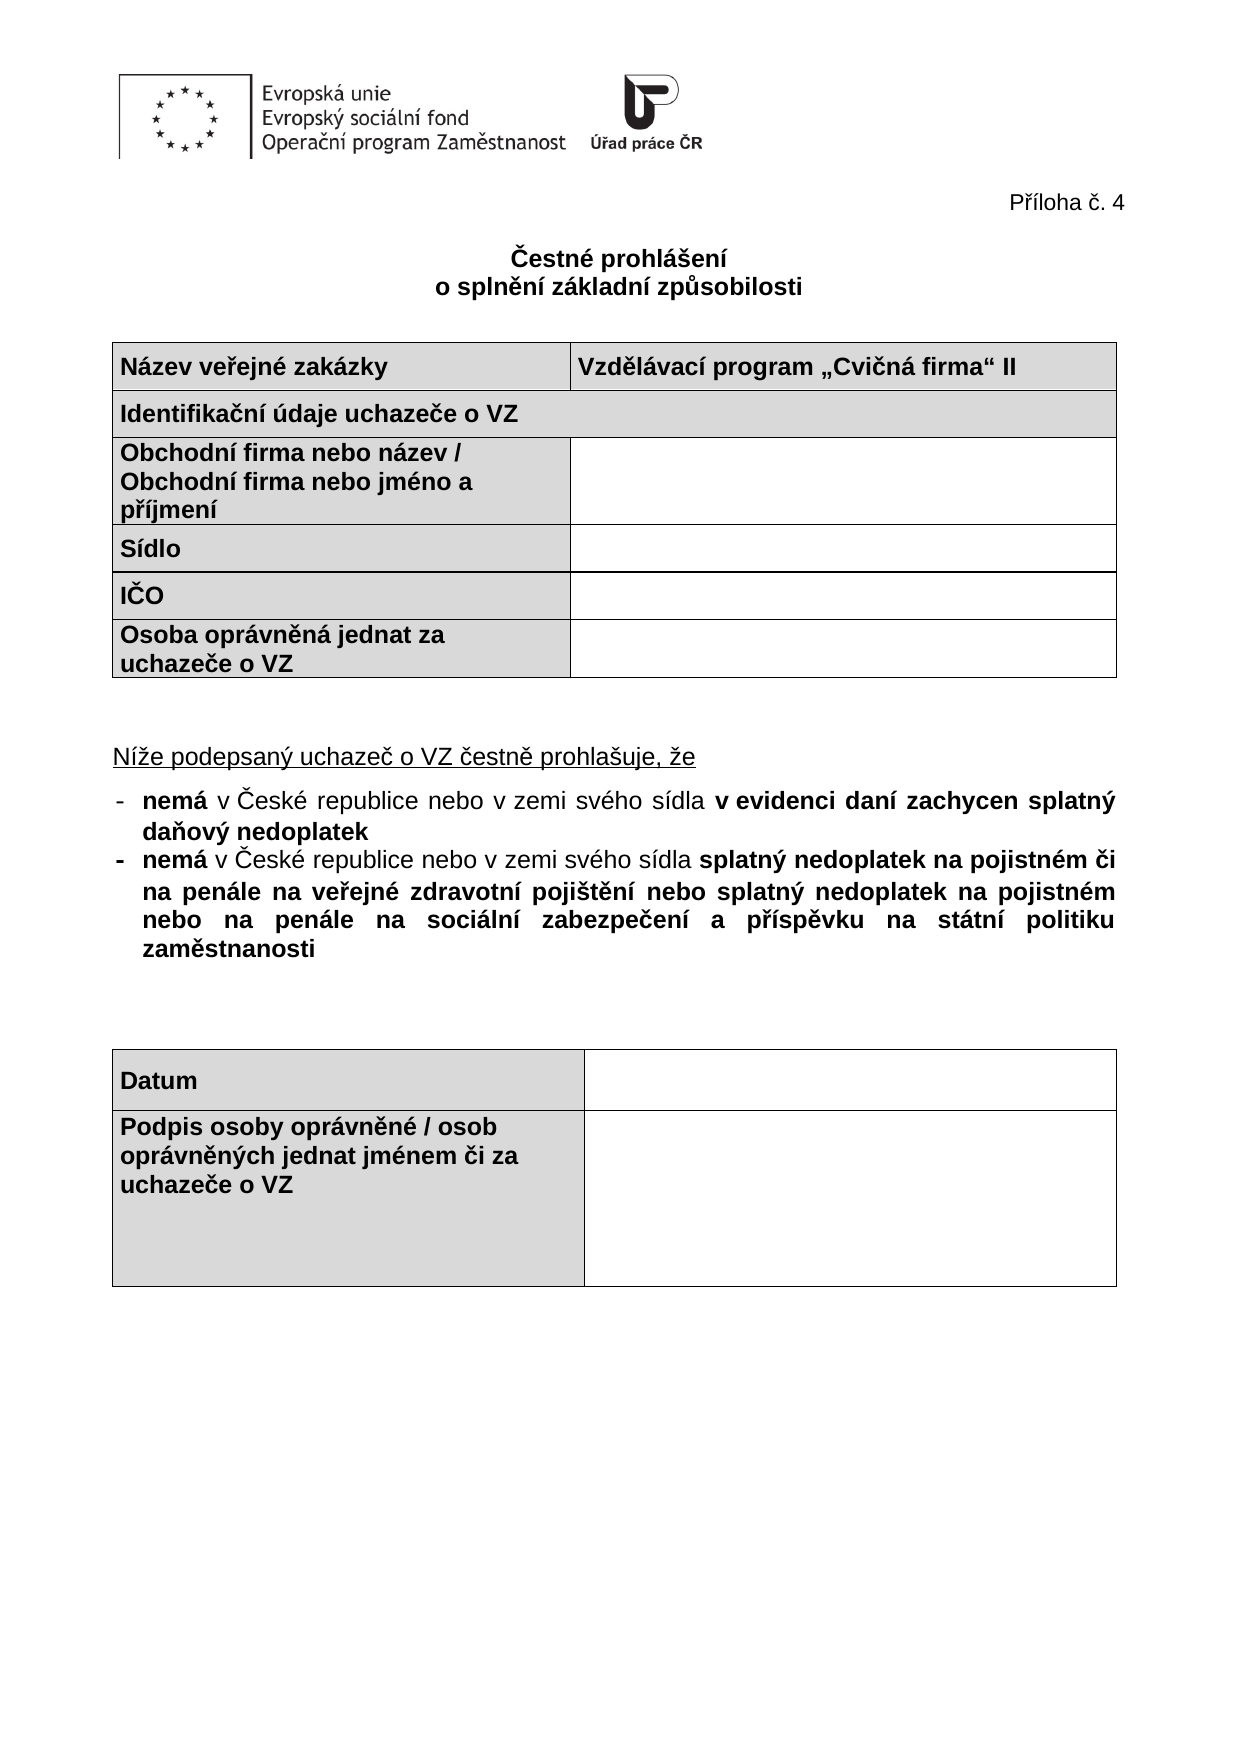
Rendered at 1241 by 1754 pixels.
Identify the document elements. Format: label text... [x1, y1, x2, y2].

picture [211, 124, 702, 144]
table_header Název veřejné zakázky [113, 343, 570, 389]
text Čestné prohlášení [112, 243, 1125, 272]
table_header [585, 1050, 1116, 1110]
table_cell [571, 573, 1116, 619]
text Níže podepsaný uchazeč o VZ čestně prohlašuje, že [112, 742, 1125, 771]
table_cell [571, 525, 1116, 571]
table_cell Podpis osoby oprávněné / osob oprávněných jednat jménem či za uchazeče o VZ [113, 1111, 584, 1286]
list nemá v České republice nebo v zemi svého sídla splatný nedoplatek na pojistném či na penále na veřejné zdravotní pojištění nebo splatný nedoplatek na pojistném nebo na penále na sociální zabezpečení a příspěvku na státní politiku zaměstnanosti [112, 846, 1117, 963]
table_cell IČO [113, 573, 570, 619]
table_header Vzdělávací program „Cvičná firma“ II [571, 343, 1116, 389]
table_header Datum [113, 1050, 584, 1110]
table_cell Osoba oprávněná jednat za uchazeče o VZ [113, 620, 570, 677]
table_cell [571, 438, 1116, 524]
table_cell Sídlo [113, 525, 570, 571]
table_cell Identifikační údaje uchazeče o VZ [113, 391, 1116, 437]
table_cell [571, 620, 1116, 677]
list nemá v České republice nebo v zemi svého sídla v evidenci daní zachycen splatný daňový nedoplatek [112, 786, 1117, 846]
table_cell Obchodní firma nebo název / Obchodní firma nebo jméno a příjmení [113, 438, 570, 524]
text o splnění základní způsobilosti [112, 272, 1125, 301]
table_cell [585, 1111, 1116, 1286]
text Příloha č. 4 [56, 188, 1125, 215]
